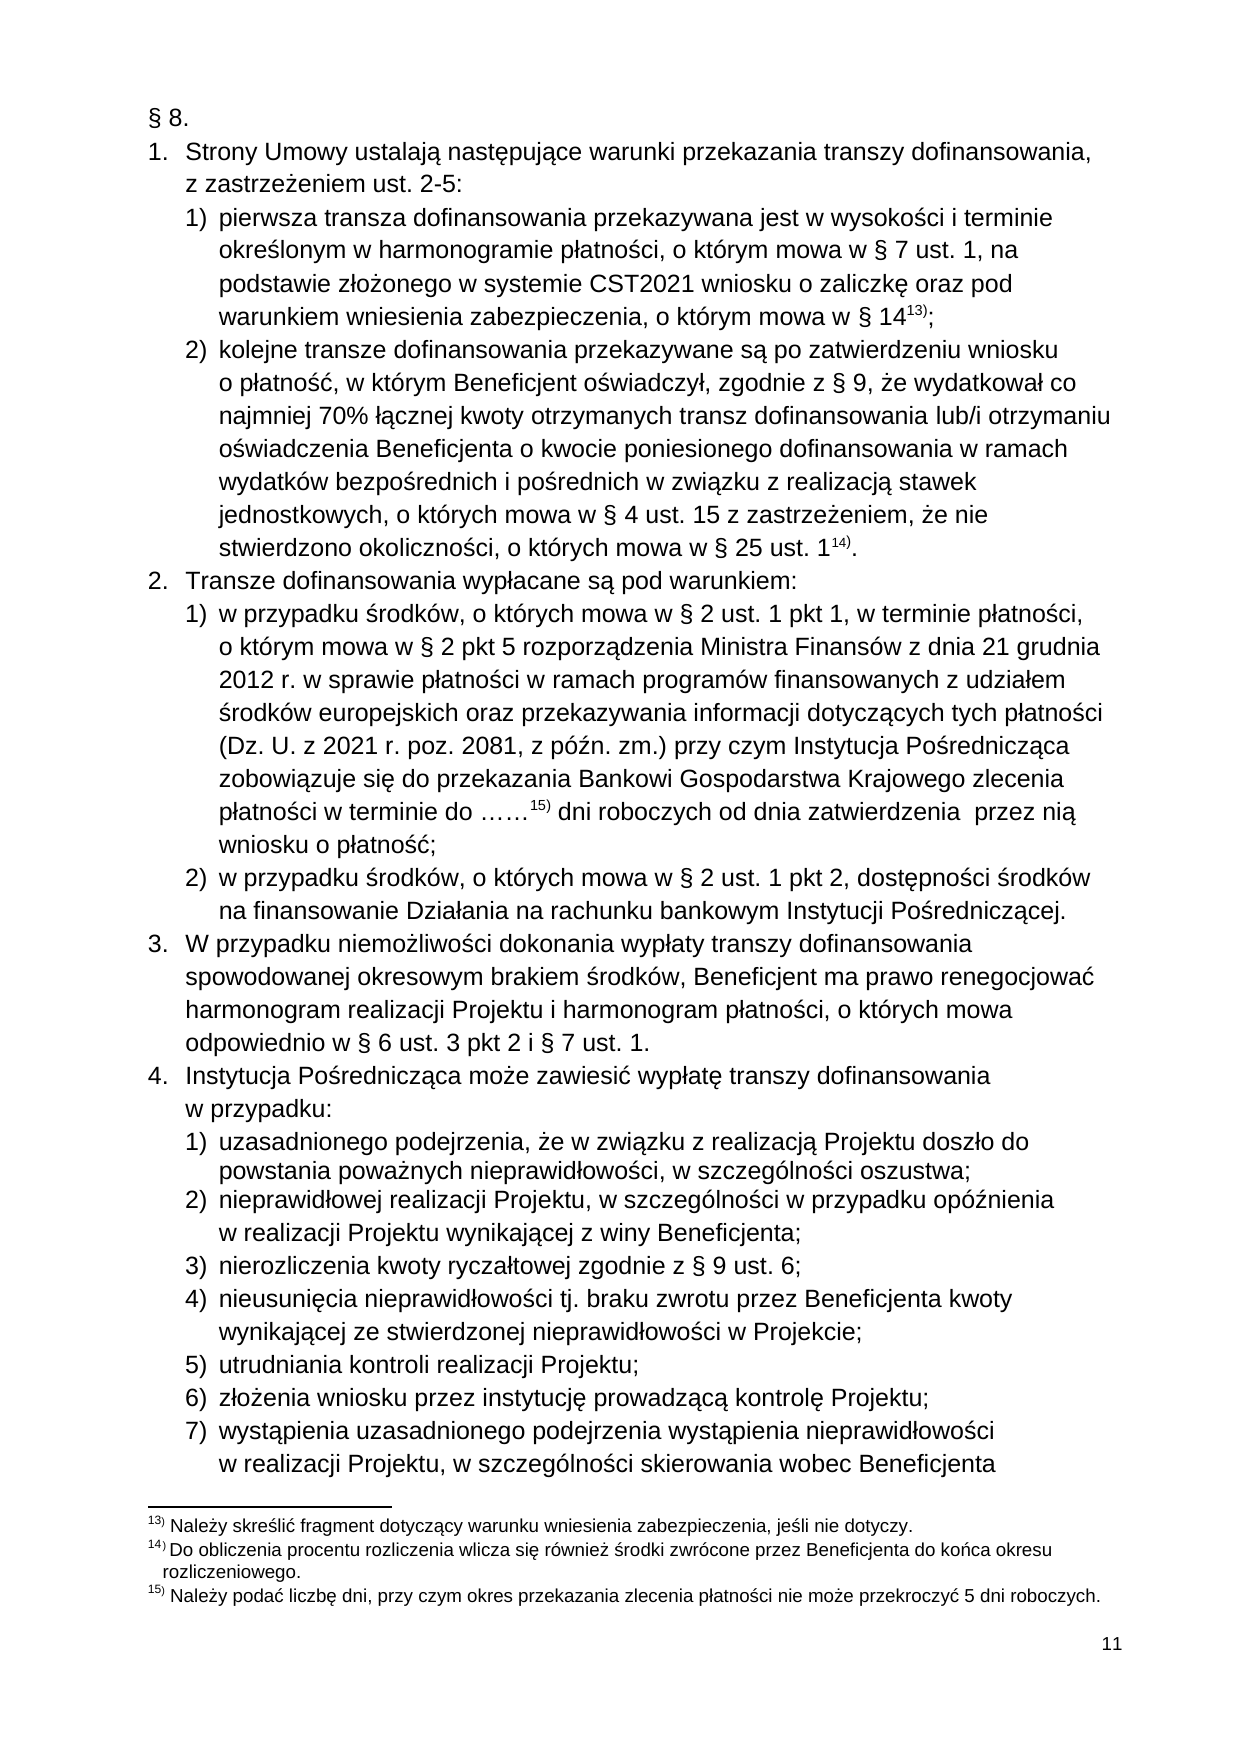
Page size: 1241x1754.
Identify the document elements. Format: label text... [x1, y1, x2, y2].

list złożenia wniosku przez instytucję prowadzącą kontrolę Projektu; [185, 1383, 1122, 1411]
list nieprawidłowej realizacji Projektu, w szczególności w przypadku opóźnienia w realizacji Projektu wynikającej z winy Beneficjenta; [185, 1184, 1122, 1246]
list w przypadku środków, o których mowa w § 2 ust. 1 pkt 2, dostępności środków na finansowanie Działania na rachunku bankowym Instytucji Pośredniczącej. [185, 863, 1122, 925]
list uzasadnionego podejrzenia, że w związku z realizacją Projektu doszło do powstania poważnych nieprawidłowości, w szczególności oszustwa; [185, 1127, 1122, 1184]
list w przypadku środków, o których mowa w § 2 ust. 1 pkt 1, w terminie płatności, o którym mowa w § 2 pkt 5 rozporządzenia Ministra Finansów z dnia 21 grudnia 2012 r. w sprawie płatności w ramach programów finansowanych z udziałem środków europejskich oraz przekazywania informacji dotyczących tych płatności (Dz. U. z 2021 r. poz. 2081, z późn. zm.) przy czym Instytucja Pośrednicząca zobowiązuje się do przekazania Bankowi Gospodarstwa Krajowego zlecenia płatności w terminie do ……) dni roboczych od dnia zatwierdzenia przez nią wniosku o płatność; [185, 599, 1122, 859]
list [185, 1416, 1122, 1477]
list kolejne transze dofinansowania przekazywane są po zatwierdzeniu wniosku o płatność, w którym Beneficjent oświadczył, zgodnie z § 9, że wydatkował co najmniej 70% łącznej kwoty otrzymanych transz dofinansowania lub/i otrzymaniu oświadczenia Beneficjenta o kwocie poniesionego dofinansowania w ramach wydatków bezpośrednich i pośrednich w związku z realizacją stawek jednostkowych, o których mowa w § 4 ust. 15 z zastrzeżeniem, że nie stwierdzono okoliczności, o których mowa w § 25 ust. 1). [185, 334, 1122, 561]
list nierozliczenia kwoty ryczałtowej zgodnie z § 9 ust. 6; [185, 1251, 1122, 1279]
list Strony Umowy ustalają następujące warunki przekazania transzy dofinansowania, z zastrzeżeniem ust. 2-5: [148, 136, 1122, 198]
list utrudniania kontroli realizacji Projektu; [185, 1350, 1122, 1378]
list Instytucja Pośrednicząca może zawiesić wypłatę transzy dofinansowania w przypadku: [148, 1061, 1122, 1123]
subtitle § 8. [148, 103, 1122, 132]
list W przypadku niemożliwości dokonania wypłaty transzy dofinansowania spowodowanej okresowym brakiem środków, Beneficjent ma prawo renegocjować harmonogram realizacji Projektu i harmonogram płatności, o których mowa odpowiednio w § 6 ust. 3 pkt 2 i § 7 ust. 1. [148, 929, 1122, 1057]
list pierwsza transza dofinansowania przekazywana jest w wysokości i terminie określonym w harmonogramie płatności, o którym mowa w § 7 ust. 1, na podstawie złożonego w systemie CST2021 wniosku o zaliczkę oraz pod warunkiem wniesienia zabezpieczenia, o którym mowa w § 14); [185, 202, 1122, 330]
list Transze dofinansowania wypłacane są pod warunkiem: [148, 566, 1122, 594]
list nieusunięcia nieprawidłowości tj. braku zwrotu przez Beneficjenta kwoty wynikającej ze stwierdzonej nieprawidłowości w Projekcie; [185, 1284, 1122, 1345]
